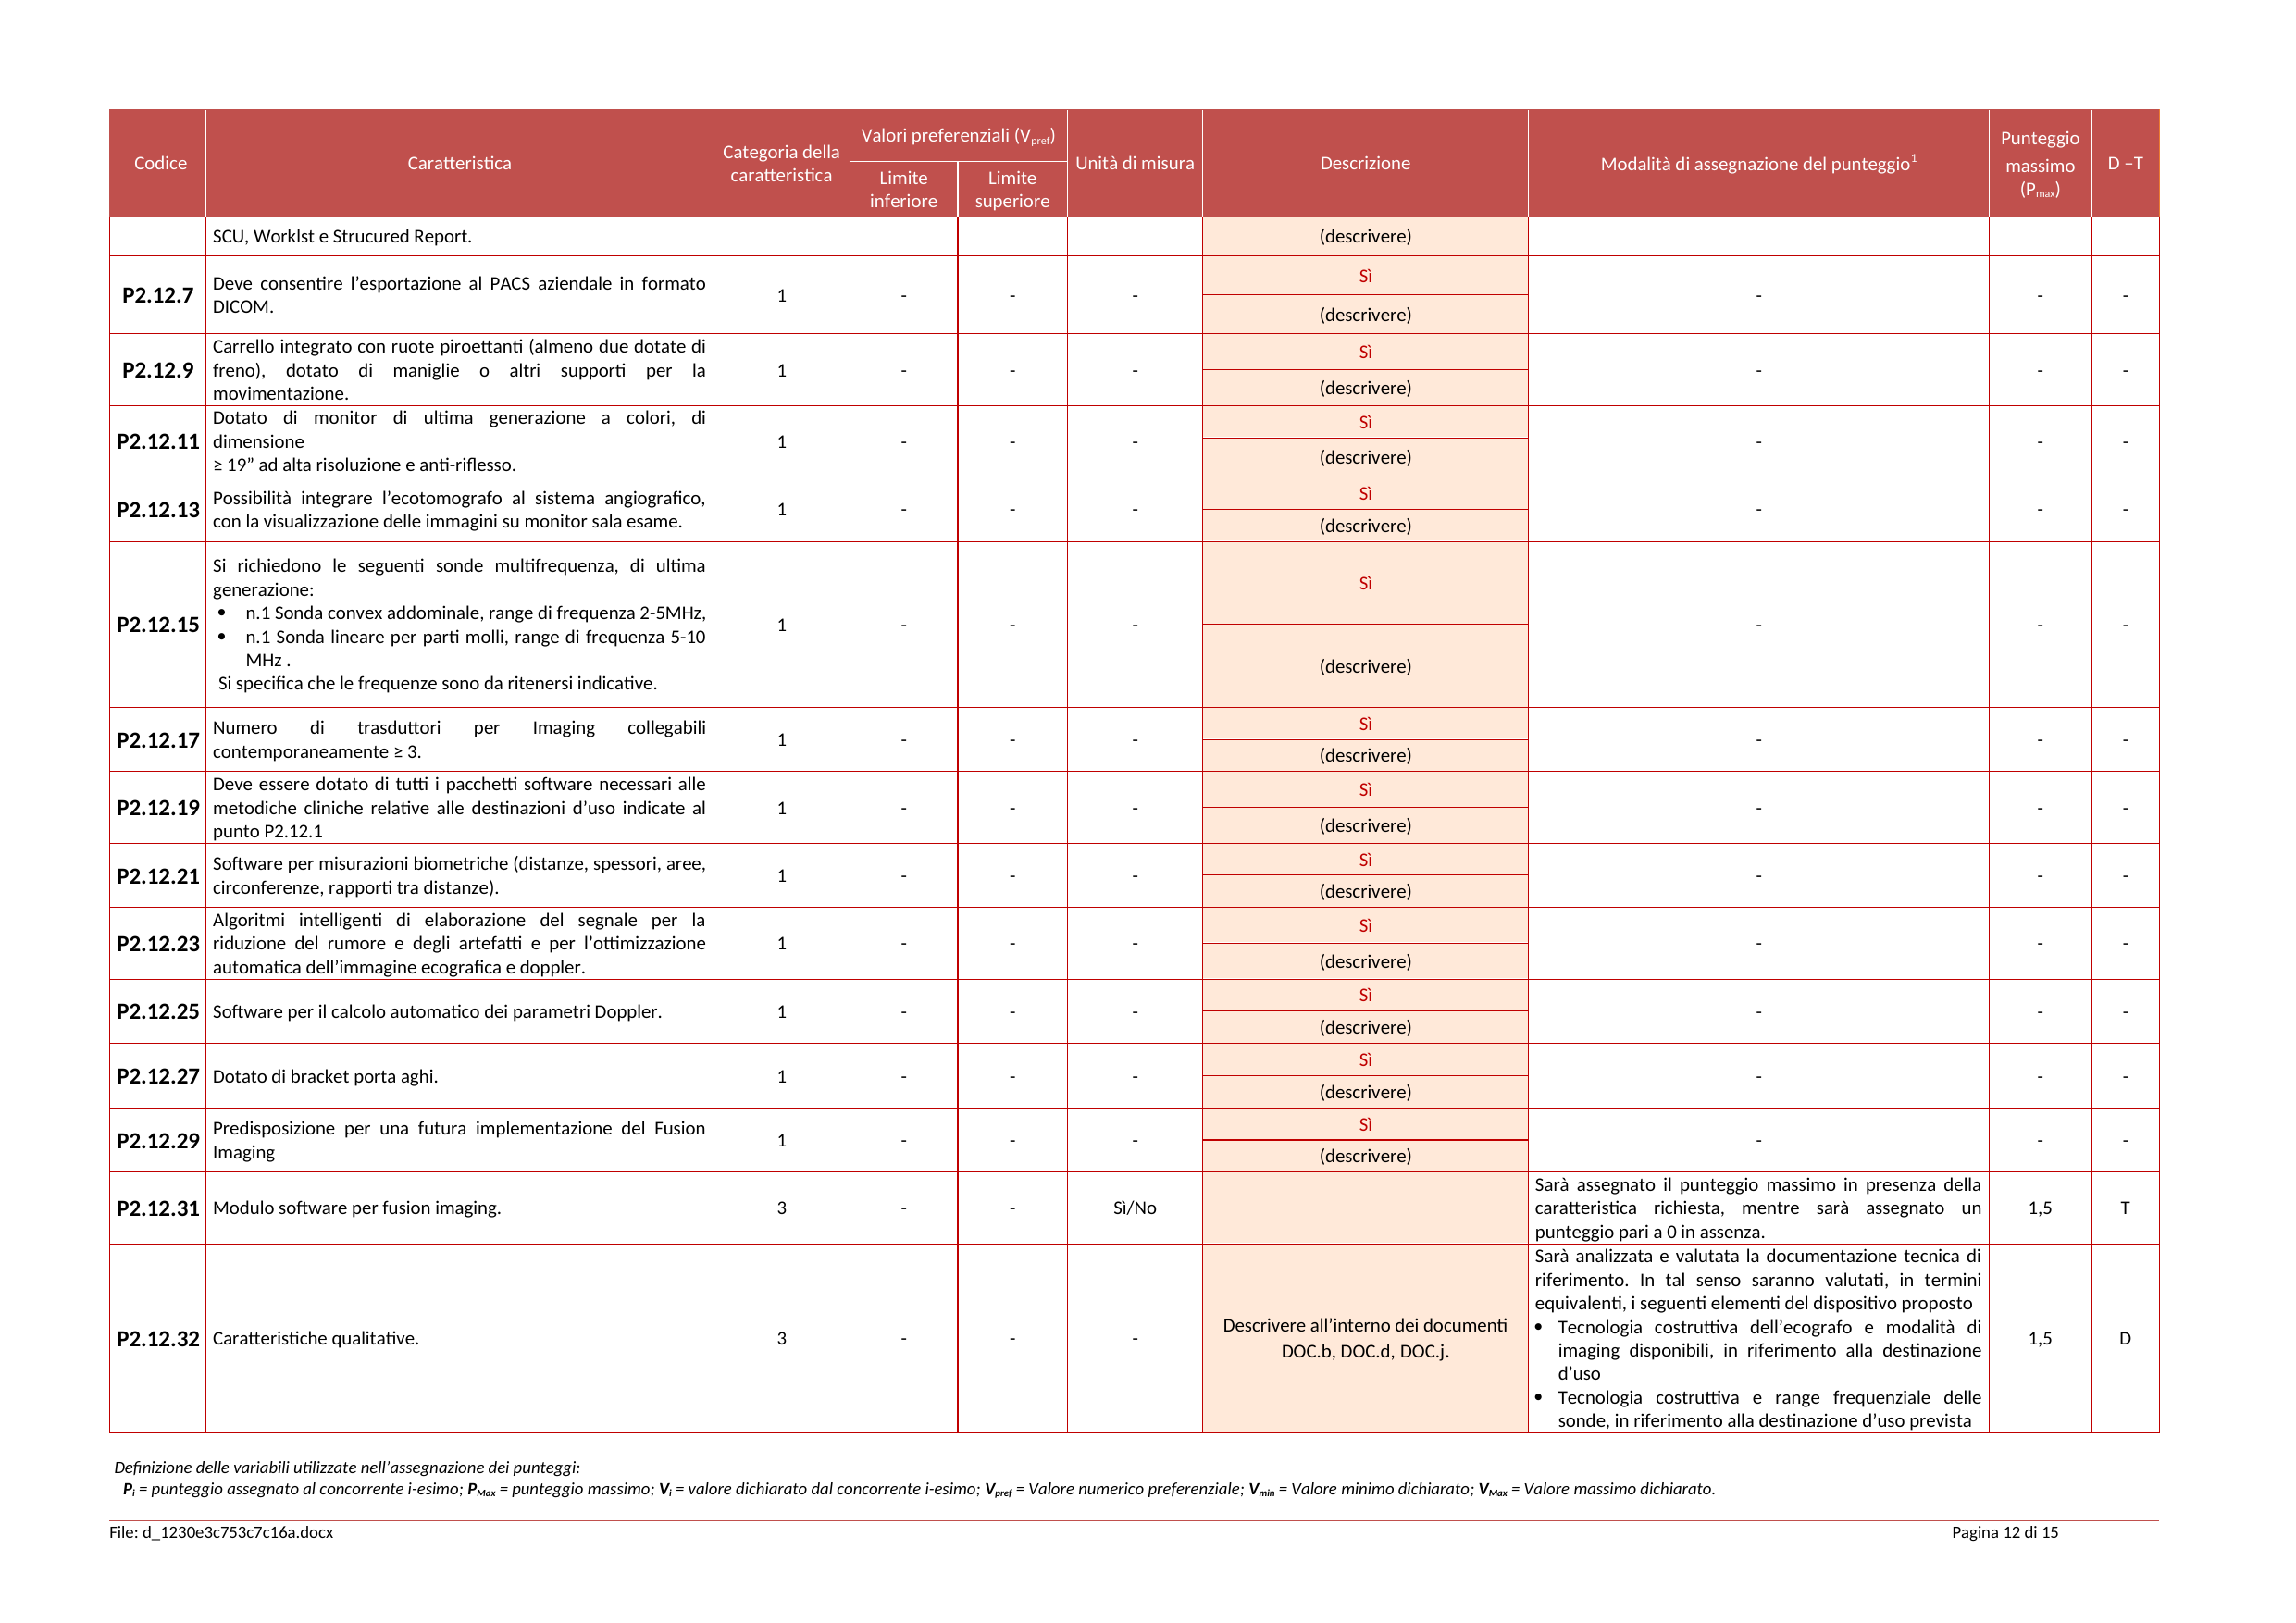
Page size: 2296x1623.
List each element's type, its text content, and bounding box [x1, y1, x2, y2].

table_cell - [2092, 334, 2159, 405]
table_cell [110, 256, 205, 333]
table_cell [1203, 1172, 1528, 1243]
table_cell Deve consentire l’esportazione al PACS aziendale in formato DICOM. [206, 256, 714, 333]
table_cell - [1529, 980, 1989, 1043]
table_cell Caratteristiche qualitative. [206, 1245, 714, 1432]
table_cell - [850, 708, 957, 771]
table_cell - [1990, 1109, 2091, 1171]
table_cell - [1529, 772, 1989, 843]
table_cell - [1068, 772, 1202, 843]
table_cell 1 [714, 334, 850, 405]
table_cell - [2092, 217, 2159, 255]
table_cell - [1529, 406, 1989, 477]
table_cell Sì [1203, 908, 1528, 942]
table_cell - [1529, 477, 1989, 540]
table_cell (descrivere) [1203, 740, 1528, 771]
table_cell - [850, 1109, 957, 1171]
table_cell - [1990, 980, 2091, 1043]
table_cell Sì [1203, 708, 1528, 738]
table_cell - [2092, 980, 2159, 1043]
table_cell - [1068, 1044, 1202, 1108]
table_cell - [959, 1172, 1067, 1243]
table_cell 1 [714, 256, 850, 333]
table_cell Modulo DICOM 3.0 completo almeno delle classi Print, Storage SCU, Worklst e Strucured Report. [206, 217, 714, 255]
table_cell - [1990, 772, 2091, 843]
table_cell - [850, 256, 957, 333]
table_cell - [1990, 908, 2091, 978]
table_cell - [1990, 406, 2091, 477]
table_cell [110, 1245, 205, 1432]
table_cell - [850, 772, 957, 843]
table_cell - [1068, 542, 1202, 707]
table_cell - [959, 708, 1067, 771]
table_cell (descrivere) [1203, 944, 1528, 978]
table_cell [110, 908, 205, 978]
table_cell - [1990, 256, 2091, 333]
table_cell (descrivere) [1203, 1011, 1528, 1043]
table_cell - [2092, 1044, 2159, 1108]
table_cell - [2092, 708, 2159, 771]
table_cell - [850, 477, 957, 540]
table_cell [110, 334, 205, 405]
table_cell - [1529, 334, 1989, 405]
table_cell 1 [714, 844, 850, 907]
table_header Codice [110, 110, 205, 217]
table_cell 1 [714, 708, 850, 771]
table_cell 1 [714, 542, 850, 707]
table_header Valori preferenziali (Vpref) [850, 110, 1067, 161]
table_cell 1 [714, 406, 850, 477]
table_cell Limite inferiore [850, 162, 957, 217]
table_cell T [2092, 1172, 2159, 1243]
table_cell - [1068, 406, 1202, 477]
table_cell - [1068, 477, 1202, 540]
table_cell - [959, 542, 1067, 707]
table_cell - [1068, 1245, 1202, 1432]
table_cell 1 [714, 1109, 850, 1171]
table_cell 1 [714, 772, 850, 843]
table_cell Sì [1203, 334, 1528, 369]
table_cell Deve essere dotato di tutti i pacchetti software necessari alle metodiche cliniche relative alle destinazioni d’uso indicate al punto P2.12.1 [206, 772, 714, 843]
table_cell - [1990, 477, 2091, 540]
table_cell - [1990, 844, 2091, 907]
table_cell [110, 772, 205, 843]
table_cell Carrello integrato con ruote piroettanti (almeno due dotate di freno), dotato di maniglie o altri supporti per la movimentazione. [206, 334, 714, 405]
table_cell 1,5 [1990, 1245, 2091, 1432]
table_cell (descrivere) [1203, 1076, 1528, 1108]
table_cell - [2092, 908, 2159, 978]
table_cell Sì/No [1068, 1172, 1202, 1243]
table_cell - [959, 334, 1067, 405]
table_cell 3 [714, 1172, 850, 1243]
table_cell Algoritmi intelligenti di elaborazione del segnale per la riduzione del rumore e degli artefatti e per l’ottimizzazione automatica dell’immagine ecografica e doppler. [206, 908, 714, 978]
table_cell (descrivere) [1203, 439, 1528, 477]
table_cell - [959, 844, 1067, 907]
table_cell Sì [1203, 406, 1528, 437]
table_cell (descrivere) [1203, 625, 1528, 707]
table_cell Possibilità integrare l’ecotomografo al sistema angiografico, con la visualizzazione delle immagini su monitor sala esame. [206, 477, 714, 540]
table_header Caratteristica [206, 110, 714, 217]
table_cell - [850, 334, 957, 405]
table_cell [110, 542, 205, 707]
table_cell - [1068, 844, 1202, 907]
table_cell - [2092, 406, 2159, 477]
table_cell Sì [1203, 1109, 1528, 1139]
table_cell - [959, 1109, 1067, 1171]
table_cell (descrivere) [1203, 808, 1528, 843]
table_cell Dotato di bracket porta aghi. [206, 1044, 714, 1108]
table_cell - [959, 980, 1067, 1043]
table_cell Software per il calcolo automatico dei parametri Doppler. [206, 980, 714, 1043]
table_cell (descrivere) [1203, 217, 1528, 255]
table_cell - [2092, 844, 2159, 907]
table_cell - [1529, 844, 1989, 907]
table_cell - [850, 908, 957, 978]
table_cell - [1990, 1044, 2091, 1108]
table_cell D [2092, 1245, 2159, 1432]
table_cell - [2092, 772, 2159, 843]
table_cell [110, 844, 205, 907]
table_header Descrizione [1203, 110, 1528, 217]
table_cell 1 [714, 1044, 850, 1108]
table_cell 1 [714, 980, 850, 1043]
table_cell - [959, 406, 1067, 477]
table_cell [110, 1109, 205, 1171]
table_cell - [959, 772, 1067, 843]
table_cell - [1529, 217, 1989, 255]
table_cell - [1068, 708, 1202, 771]
table_cell - [850, 217, 957, 255]
table_cell - [1990, 334, 2091, 405]
table_cell - [850, 1172, 957, 1243]
table_cell - [1990, 217, 2091, 255]
table_cell - [850, 1044, 957, 1108]
table_cell Dotato di monitor di ultima generazione a colori, di dimensione ≥ 19” ad alta risoluzione e anti-riflesso. [206, 406, 714, 477]
table_cell - [850, 980, 957, 1043]
table_cell - [1990, 542, 2091, 707]
table_cell (descrivere) [1203, 370, 1528, 405]
table_cell - [959, 1044, 1067, 1108]
table_cell - [2092, 542, 2159, 707]
table_cell Sì [1203, 542, 1528, 624]
table_cell (descrivere) [1203, 875, 1528, 907]
table_cell - [1529, 1109, 1989, 1171]
table_header Categoria della caratteristica [714, 110, 850, 217]
table_cell Predisposizione per una futura implementazione del Fusion Imaging [206, 1109, 714, 1171]
table_cell Modulo software per fusion imaging. [206, 1172, 714, 1243]
table_cell - [850, 1245, 957, 1432]
table_cell Sì [1203, 772, 1528, 807]
table_cell - [1068, 334, 1202, 405]
table_cell - [959, 217, 1067, 255]
table_cell - [1990, 708, 2091, 771]
table_cell [110, 1044, 205, 1108]
table_cell - [850, 406, 957, 477]
table_cell - [959, 256, 1067, 333]
table_cell Sì [1203, 1044, 1528, 1075]
table_cell 1 [714, 477, 850, 540]
table_cell 1,5 [1990, 1172, 2091, 1243]
table_cell [110, 477, 205, 540]
table_cell (descrivere) [1203, 510, 1528, 540]
table_cell Sì [1203, 477, 1528, 509]
table_cell - [1529, 908, 1989, 978]
table_cell 3 [714, 1245, 850, 1432]
table_cell Sarà assegnato il punteggio massimo in presenza della caratteristica richiesta, mentre sarà assegnato un punteggio pari a 0 in assenza. [1529, 1172, 1989, 1243]
table_header Modalità di assegnazione del punteggio1 [1529, 110, 1989, 217]
table_header Punteggio massimo (Pmax) [1990, 110, 2091, 217]
table_cell - [1068, 908, 1202, 978]
table_cell Sarà analizzata e valutata la documentazione tecnica di riferimento. In tal senso saranno valutati, in termini equivalenti, i seguenti elementi del dispositivo proposto Tecnologia costruttiva dell’ecografo e modalità di imaging disponibili, in riferimento alla destinazione d’uso Tecnologia costruttiva e range frequenziale delle sonde, in riferimento alla destinazione d’uso prevista [1529, 1245, 1989, 1432]
table_cell Sì [1203, 980, 1528, 1010]
table_cell [110, 1172, 205, 1243]
table_cell - [850, 542, 957, 707]
table_cell - [1529, 708, 1989, 771]
table_cell - [959, 477, 1067, 540]
table_cell [110, 406, 205, 477]
table_cell [110, 217, 205, 255]
table_cell Si richiedono le seguenti sonde multifrequenza, di ultima generazione: n.1 Sonda convex addominale, range di frequenza 2-5MHz, n.1 Sonda lineare per parti molli, range di frequenza 5-10 MHz . Si specifica che le frequenze sono da ritenersi indicative. [206, 542, 714, 707]
table_cell 1 [714, 908, 850, 978]
table_cell Software per misurazioni biometriche (distanze, spessori, aree, circonferenze, rapporti tra distanze). [206, 844, 714, 907]
table_cell (descrivere) [1203, 295, 1528, 333]
table_cell Descrivere all’interno dei documenti DOC.b, DOC.d, DOC.j. [1203, 1245, 1528, 1432]
table_cell - [2092, 256, 2159, 333]
table_cell - [1529, 256, 1989, 333]
table_cell (descrivere) [1203, 1141, 1528, 1171]
table_cell - [1068, 1109, 1202, 1171]
table_cell - [1068, 980, 1202, 1043]
table_cell Sì [1203, 844, 1528, 874]
table_cell - [2092, 1109, 2159, 1171]
table_cell Numero di trasduttori per Imaging collegabili contemporaneamente ≥ 3. [206, 708, 714, 771]
table_cell - [1529, 542, 1989, 707]
table_cell Sì [1203, 256, 1528, 294]
table_cell 1 [714, 217, 850, 255]
table_cell - [959, 1245, 1067, 1432]
table_header D –T [2092, 110, 2159, 217]
table_cell - [1068, 217, 1202, 255]
table_cell - [1068, 256, 1202, 333]
table_cell Limite superiore [959, 162, 1067, 217]
table_cell - [2092, 477, 2159, 540]
table_cell [110, 980, 205, 1043]
table_cell [110, 708, 205, 771]
table_cell - [850, 844, 957, 907]
table_header Unità di misura [1068, 110, 1202, 217]
table_cell - [1529, 1044, 1989, 1108]
table_cell - [959, 908, 1067, 978]
